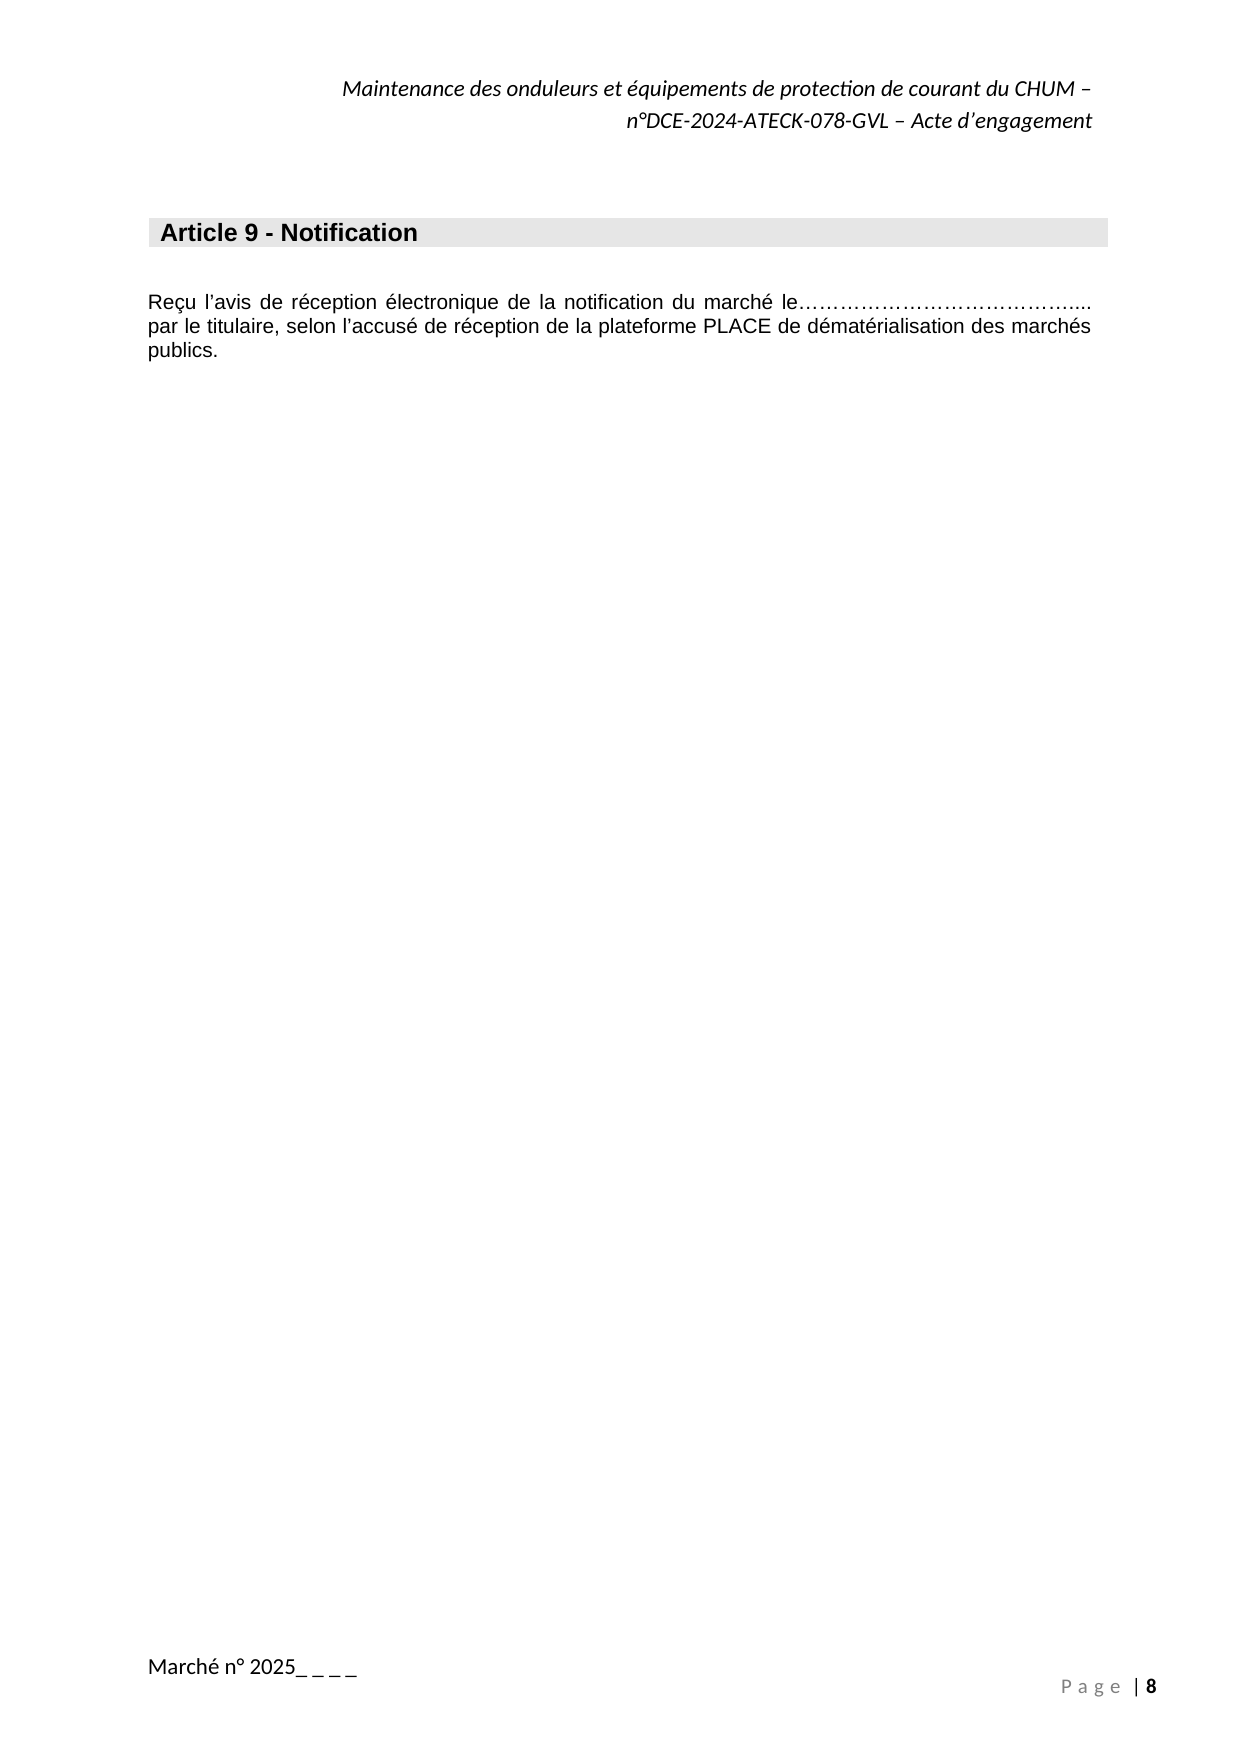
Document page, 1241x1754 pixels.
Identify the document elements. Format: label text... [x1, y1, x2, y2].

table_header Article 9 - Notification [149, 218, 1108, 247]
text Reçu l’avis de réception électronique de la notification du marché le………………………………….... par le titulaire, selon l’accusé de réception de la plateforme PLACE de dématérialisation des marchés publics. [148, 290, 1093, 362]
